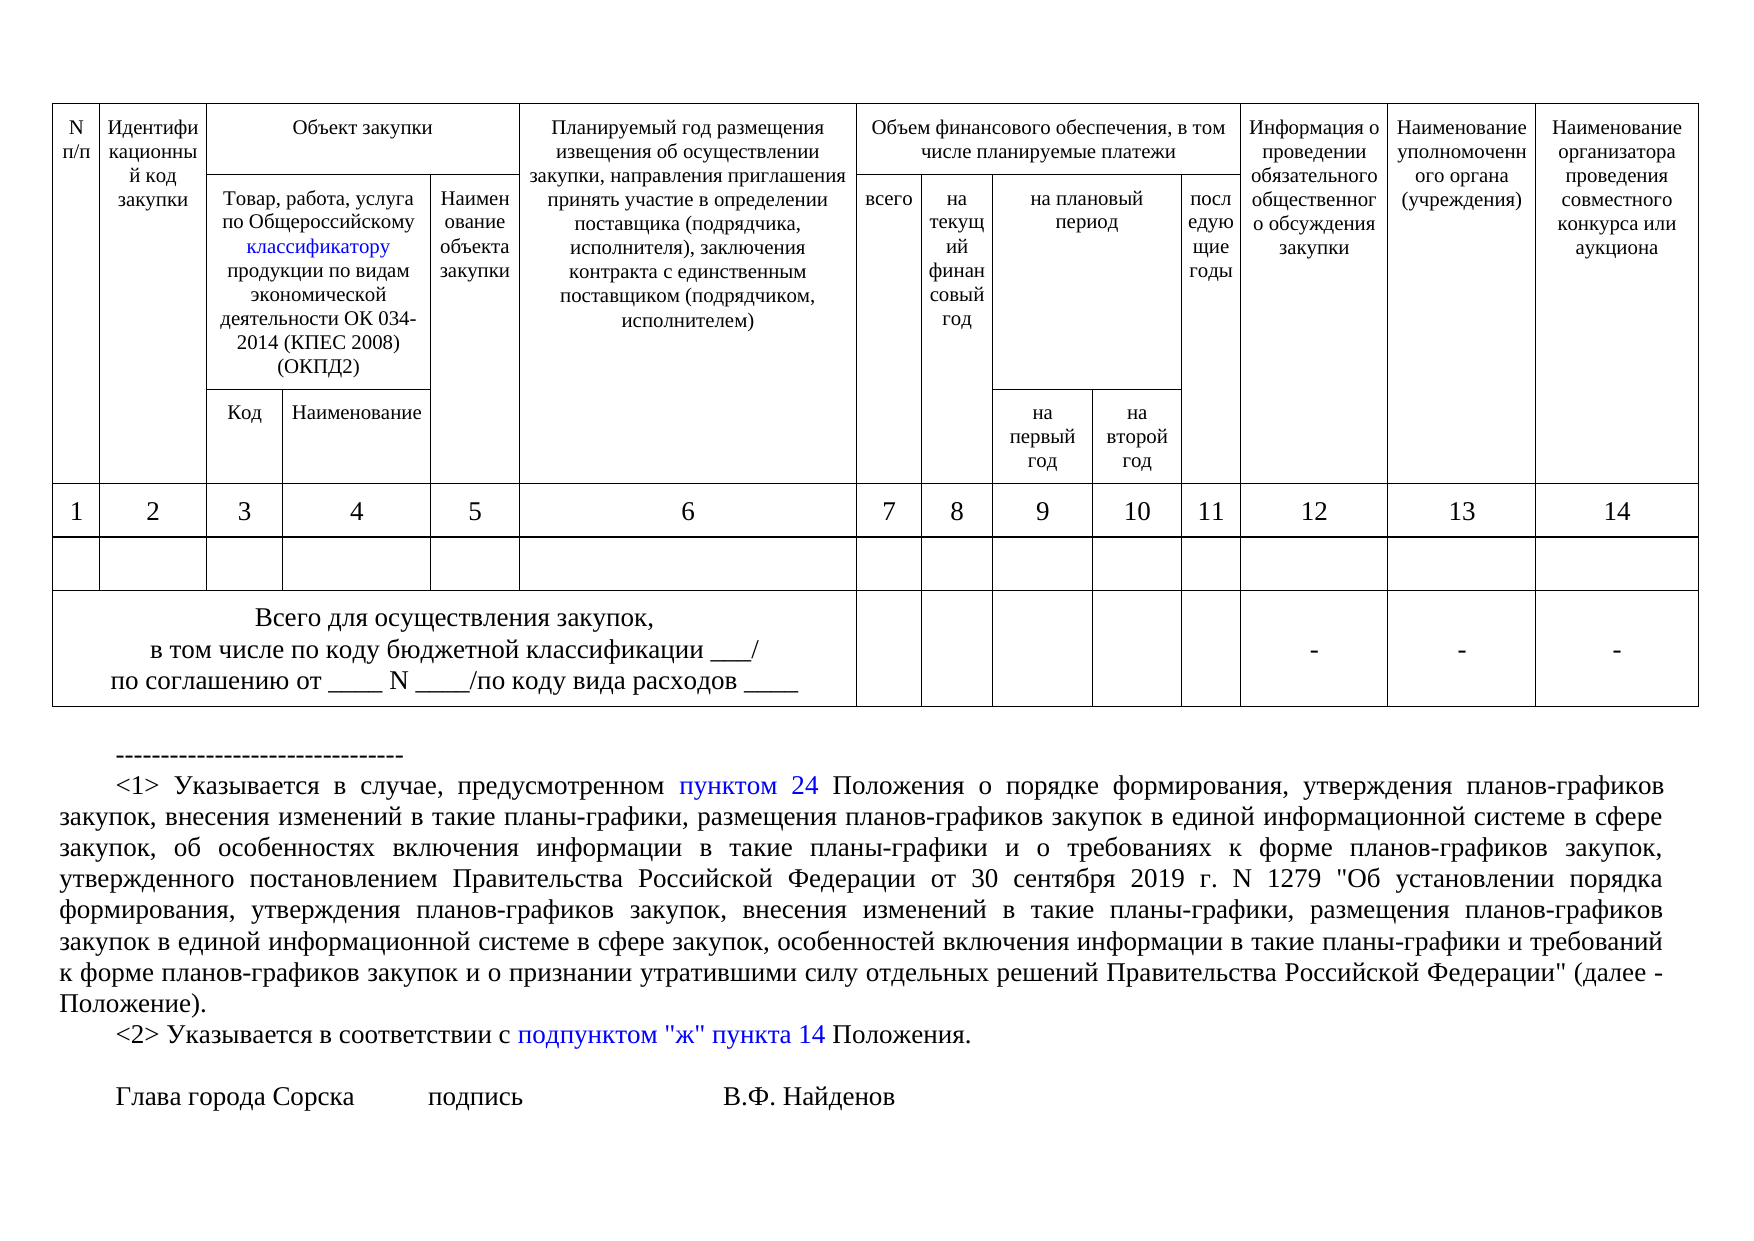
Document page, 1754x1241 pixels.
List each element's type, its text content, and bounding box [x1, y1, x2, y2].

table_cell 5 [431, 484, 519, 536]
table_cell 11 [1182, 484, 1240, 536]
table_cell Код [207, 390, 282, 483]
table_cell [431, 538, 519, 590]
table_cell [53, 538, 99, 590]
table_cell [1093, 591, 1181, 706]
table_cell 14 [1536, 484, 1698, 536]
table_header Объем финансового обеспечения, в том числе планируемые платежи [857, 104, 1240, 174]
table_cell 6 [520, 484, 856, 536]
table_cell [1536, 538, 1698, 590]
table_cell на текущий финансовый год [922, 175, 992, 483]
table_cell Наименование объекта закупки [431, 175, 519, 483]
table_cell 1 [53, 484, 99, 536]
table_header Наименование уполномоченного органа (учреждения) [1388, 104, 1535, 483]
table_cell 13 [1388, 484, 1535, 536]
table_cell Всего для осуществления закупок, в том числе по коду бюджетной классификации ___/ по соглашению от ____ N ____/по коду вида расходов ____ [53, 591, 856, 706]
table_header Идентификационный код закупки [100, 104, 206, 483]
table_cell на второй год [1093, 390, 1181, 483]
table_cell 2 [100, 484, 206, 536]
text Глава города Сорска подпись В.Ф. Найденов [59, 1080, 1665, 1112]
table_cell 9 [993, 484, 1092, 536]
table_cell [922, 538, 992, 590]
table_cell Товар, работа, услуга по Общероссийскому классификатору продукции по видам экономической деятельности ОК 034-2014 (КПЕС 2008) (ОКПД2) [207, 175, 430, 388]
table_cell [1182, 538, 1240, 590]
text -------------------------------- [59, 738, 1665, 769]
table_cell последующие годы [1182, 175, 1240, 483]
table_cell 3 [207, 484, 282, 536]
table_cell [857, 591, 921, 706]
table_cell 8 [922, 484, 992, 536]
text <2> Указывается в соответствии с подпунктом "ж" пункта 14 Положения. [59, 1018, 1665, 1049]
table_cell - [1536, 591, 1698, 706]
table_cell на первый год [993, 390, 1092, 483]
table_cell - [1241, 591, 1387, 706]
table_cell [857, 538, 921, 590]
table_cell [1388, 538, 1535, 590]
table_cell 4 [283, 484, 430, 536]
table_cell [1182, 591, 1240, 706]
table_cell [922, 591, 992, 706]
table_cell [100, 538, 206, 590]
table_cell всего [857, 175, 921, 483]
table_cell Наименование [283, 390, 430, 483]
table_cell 7 [857, 484, 921, 536]
table_cell [993, 538, 1092, 590]
table_cell - [1388, 591, 1535, 706]
table_cell [1093, 538, 1181, 590]
table_cell на плановый период [993, 175, 1181, 388]
table_cell [283, 538, 430, 590]
table_cell [993, 591, 1092, 706]
table_cell [1241, 538, 1387, 590]
table_cell [520, 538, 856, 590]
table_header Объект закупки [207, 104, 519, 174]
table_header Наименование организатора проведения совместного конкурса или аукциона [1536, 104, 1698, 483]
table_cell [207, 538, 282, 590]
table_header Информация о проведении обязательного общественного обсуждения закупки [1241, 104, 1387, 483]
text <1> Указывается в случае, предусмотренном пунктом 24 Положения о порядке формирования, утверждения планов-графиков закупок, внесения изменений в такие планы-графики, размещения планов-графиков закупок в единой информационной системе в сфере закупок, об особенностях включения информации в такие планы-графики и о требованиях к форме планов-графиков закупок, утвержденного постановлением Правительства Российской Федерации от 30 сентября 2019 г. N 1279 "Об установлении порядка формирования, утверждения планов-графиков закупок, внесения изменений в такие планы-графики, размещения планов-графиков закупок в единой информационной системе в сфере закупок, особенностей включения информации в такие планы-графики и требований к форме планов-графиков закупок и о признании утратившими силу отдельных решений Правительства Российской Федерации" (далее - Положение). [59, 769, 1665, 1018]
table_header N п/п [53, 104, 99, 483]
table_cell 12 [1241, 484, 1387, 536]
table_cell 10 [1093, 484, 1181, 536]
table_header Планируемый год размещения извещения об осуществлении закупки, направления приглашения принять участие в определении поставщика (подрядчика, исполнителя), заключения контракта с единственным поставщиком (подрядчиком, исполнителем) [520, 104, 856, 483]
